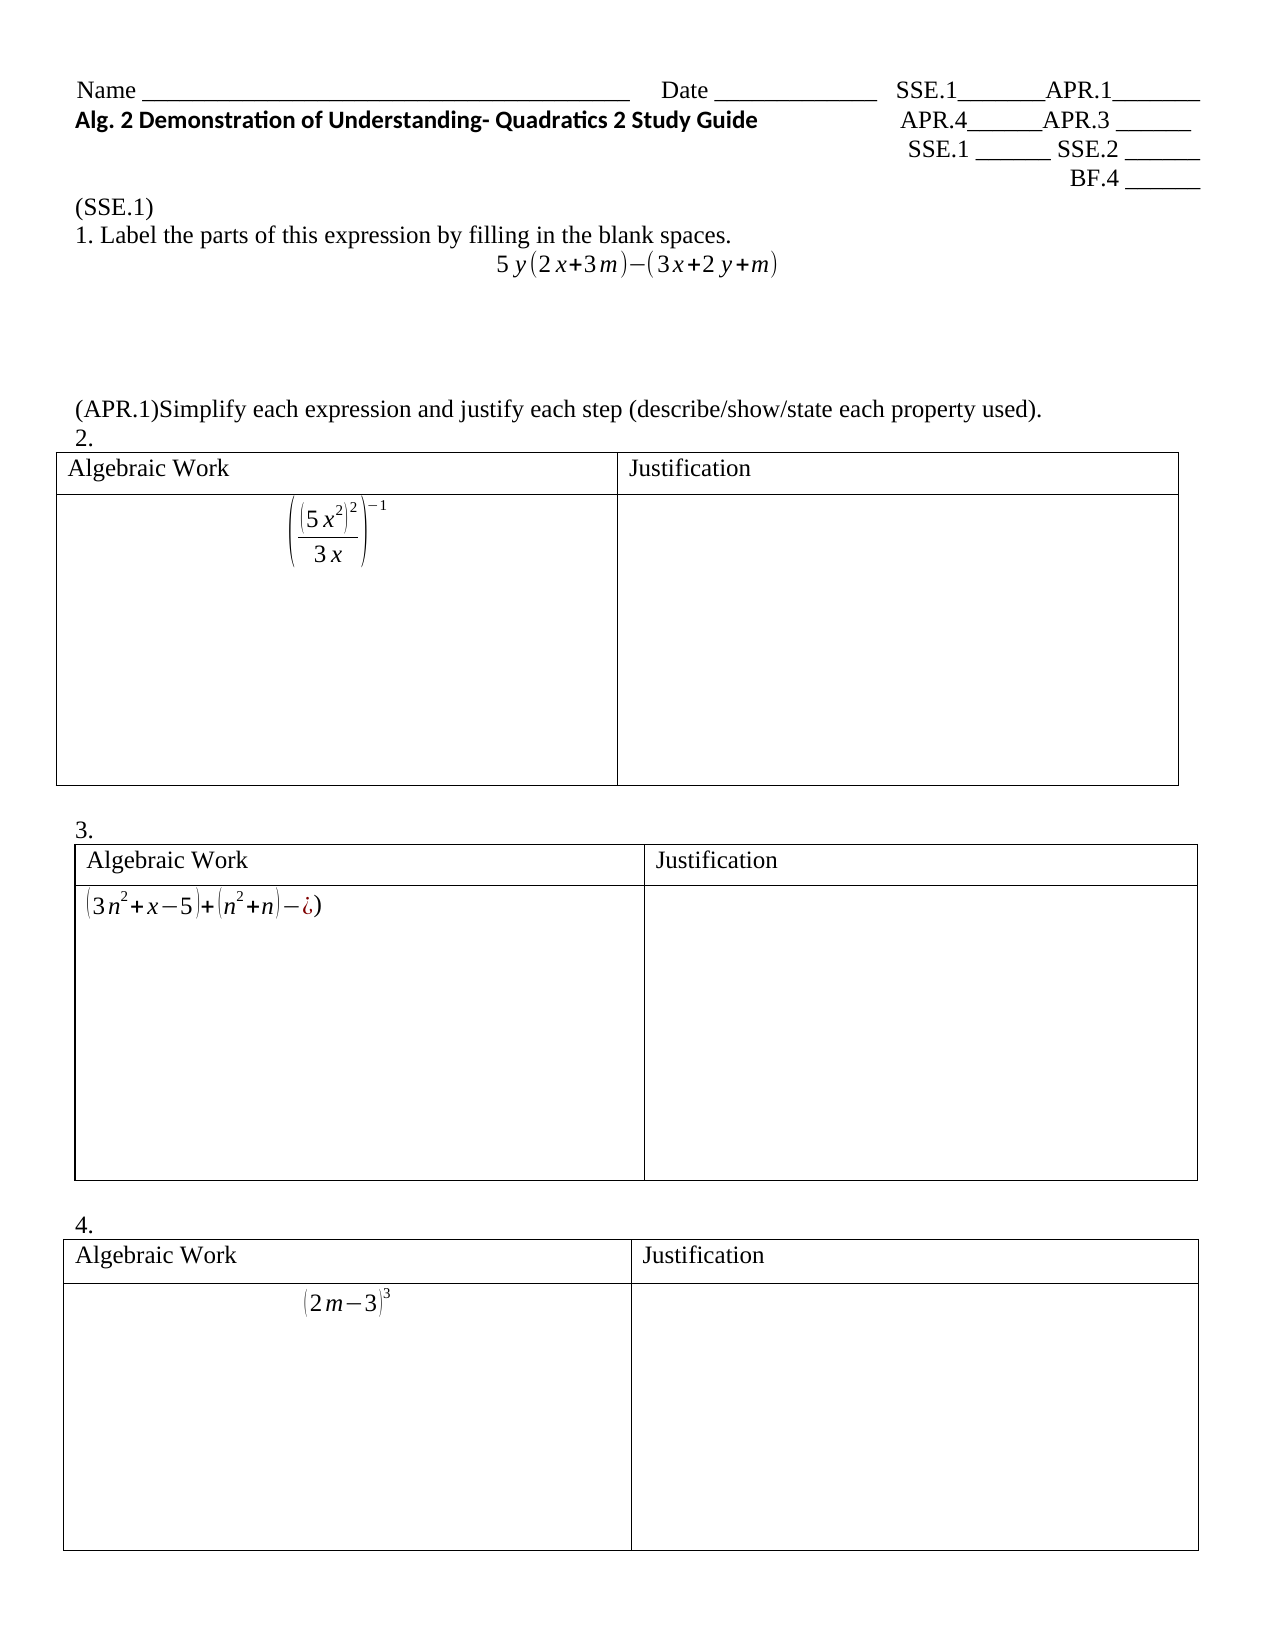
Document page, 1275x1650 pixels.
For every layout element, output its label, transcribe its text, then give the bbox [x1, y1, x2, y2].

table_cell [645, 886, 1197, 1180]
text (APR.1)Simplify each expression and justify each step (describe/show/state each property used). [75, 394, 1200, 423]
table_cell [618, 495, 1178, 785]
table_cell ) [76, 886, 644, 1180]
text Name _______________________________________ Date _____________ SSE.1_______APR.1_______ [75, 75, 1200, 104]
table_header Algebraic Work [57, 453, 617, 494]
table_cell [64, 1284, 631, 1550]
table_cell [632, 1284, 1198, 1550]
text BF.4 ______ [75, 163, 1200, 192]
table_header Justification [618, 453, 1178, 494]
text 1. Label the parts of this expression by filling in the blank spaces. [75, 221, 1200, 249]
text Alg. 2 Demonstration of Understanding- Quadratics 2 Study Guide APR.4______APR.3 ______ [75, 104, 1200, 134]
table_cell [57, 495, 617, 785]
table_header Algebraic Work [64, 1240, 631, 1283]
table_header Algebraic Work [76, 845, 644, 885]
text SSE.1 ______ SSE.2 ______ [75, 134, 1200, 163]
text (SSE.1) [75, 192, 1200, 221]
text 3. [75, 815, 1200, 844]
table_header Justification [632, 1240, 1198, 1283]
text 4. [75, 1210, 1200, 1239]
text 2. [75, 423, 1200, 452]
table_header Justification [645, 845, 1197, 885]
